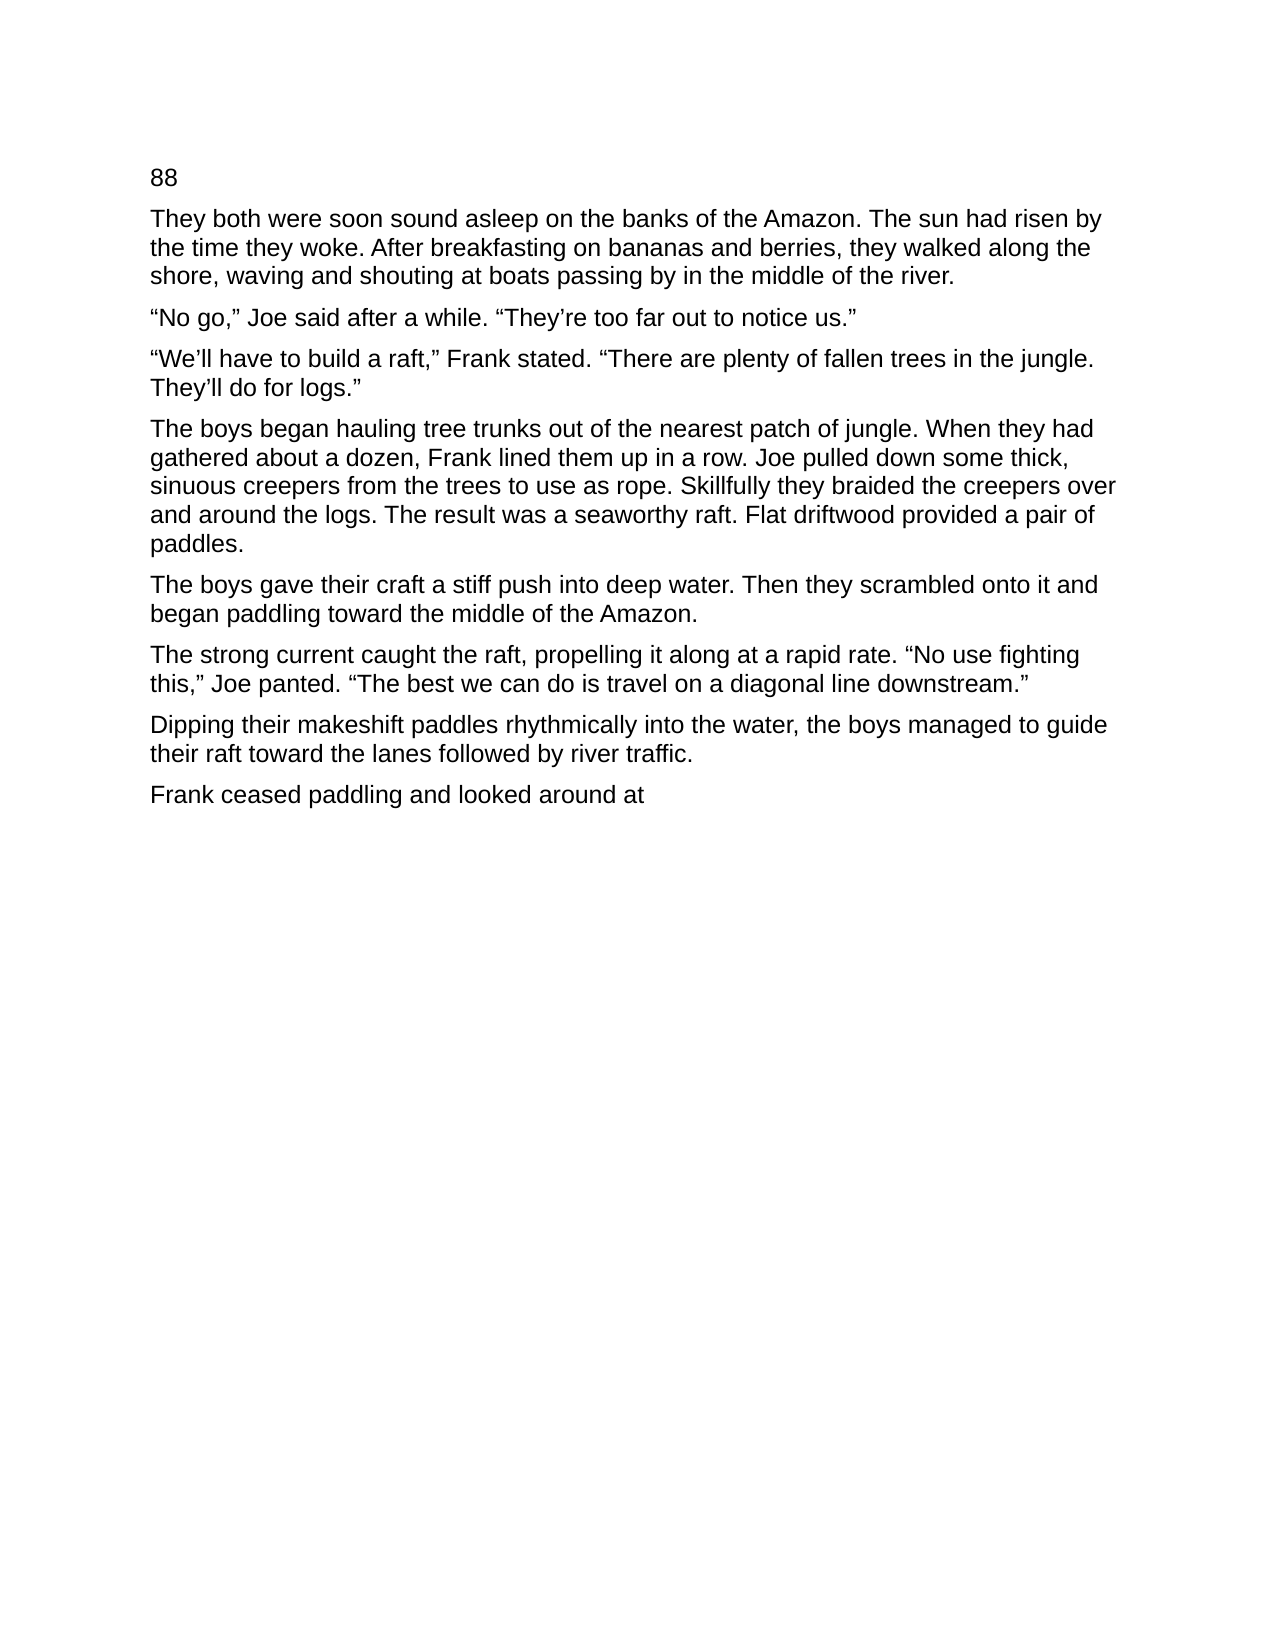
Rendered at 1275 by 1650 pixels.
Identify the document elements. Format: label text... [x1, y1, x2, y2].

text 88 [150, 162, 1125, 191]
text “No go,” Joe said after a while. “They’re too far out to notice us.” [150, 302, 1125, 331]
text The strong current caught the raft, propelling it along at a rapid rate. “No use fighting this,” Joe panted. “The best we can do is travel on a diagonal line downstream.” [150, 640, 1125, 697]
text “We’ll have to build a raft,” Frank stated. “There are plenty of fallen trees in the jungle. They’ll do for logs.” [150, 344, 1125, 401]
text Frank ceased paddling and looked around at [150, 780, 1125, 809]
text They both were soon sound asleep on the banks of the Amazon. The sun had risen by the time they woke. After breakfasting on bananas and berries, they walked along the shore, waving and shouting at boats passing by in the middle of the river. [150, 204, 1125, 290]
text Dipping their makeshift paddles rhythmically into the water, the boys managed to guide their raft toward the lanes followed by river traffic. [150, 710, 1125, 767]
text The boys began hauling tree trunks out of the nearest patch of jungle. When they had gathered about a dozen, Frank lined them up in a row. Joe pulled down some thick, sinuous creepers from the trees to use as rope. Skillfully they braided the creepers over and around the logs. The result was a seaworthy raft. Flat driftwood provided a pair of paddles. [150, 414, 1125, 557]
text The boys gave their craft a stiff push into deep water. Then they scrambled onto it and began paddling toward the middle of the Amazon. [150, 570, 1125, 627]
